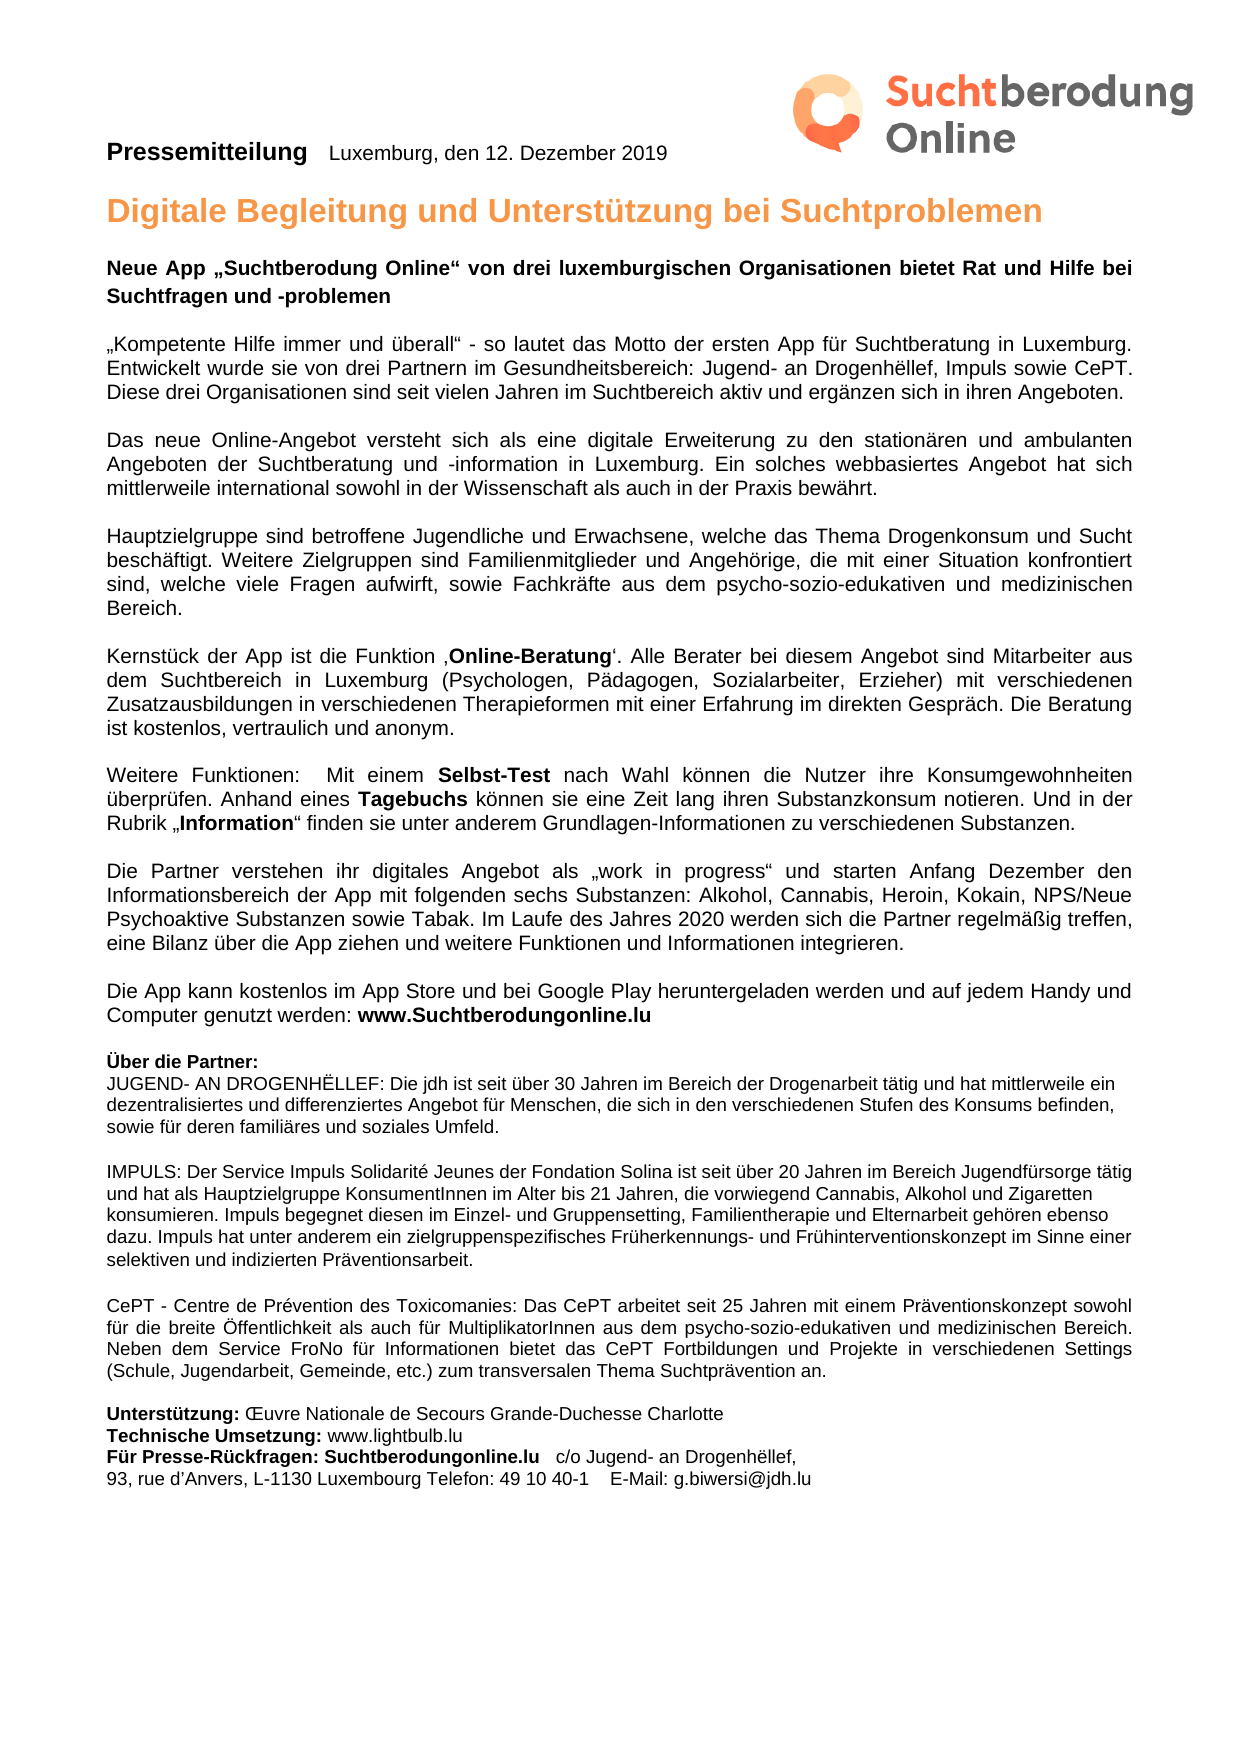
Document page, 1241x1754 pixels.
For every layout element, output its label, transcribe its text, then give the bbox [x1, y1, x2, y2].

text „Kompetente Hilfe immer und überall“ - so lautet das Motto der ersten App für Suchtberatung in Luxemburg. Entwickelt wurde sie von drei Partnern im Gesundheitsbereich: Jugend- an Drogenhëllef, Impuls sowie CePT. Diese drei Organisationen sind seit vielen Jahren im Suchtbereich aktiv und ergänzen sich in ihren Angeboten. [106, 332, 1134, 404]
text Pressemitteilung Luxemburg, den 12. Dezember 2019 [106, 137, 780, 166]
text Kernstück der App ist die Funktion ‚Online-Beratung‘. Alle Berater bei diesem Angebot sind Mitarbeiter aus dem Suchtbereich in Luxemburg (Psychologen, Pädagogen, Sozialarbeiter, Erzieher) mit verschiedenen Zusatzausbildungen in verschiedenen Therapieformen mit einer Erfahrung im direkten Gespräch. Die Beratung ist kostenlos, vertraulich und anonym. [106, 643, 1134, 739]
text Digitale Begleitung und Unterstützung bei Suchtproblemen [106, 191, 1134, 229]
text Das neue Online-Angebot versteht sich als eine digitale Erweiterung zu den stationären und ambulanten Angeboten der Suchtberatung und -information in Luxemburg. Ein solches webbasiertes Angebot hat sich mittlerweile international sowohl in der Wissenschaft als auch in der Praxis bewährt. [106, 428, 1134, 500]
picture [780, 56, 1203, 167]
text Jugend- an Drogenhëllef: Die jdh ist seit über 30 Jahren im Bereich der Drogenarbeit tätig und hat mittlerweile ein dezentralisiertes und differenziertes Angebot für Menschen, die sich in den verschiedenen Stufen des Konsums befinden, sowie für deren familiäres und soziales Umfeld. IMPULS: Der Service Impuls Solidarité Jeunes der Fondation Solina ist seit über 20 Jahren im Bereich Jugendfürsorge tätig und hat als Hauptzielgruppe KonsumentInnen im Alter bis 21 Jahren, die vorwiegend Cannabis, Alkohol und Zigaretten konsumieren. Impuls begegnet diesen im Einzel- und Gruppensetting, Familientherapie und Elternarbeit gehören ebenso dazu. Impuls hat unter anderem ein zielgruppenspezifisches Früherkennungs- und Frühinterventionskonzept im Sinne einer selektiven und indizierten Präventionsarbeit. [106, 1072, 1134, 1271]
text Über die Partner: [106, 1051, 1134, 1072]
text Unterstützung: Œuvre Nationale de Secours Grande-Duchesse Charlotte [106, 1403, 1075, 1424]
text CePT - Centre de Prévention des Toxicomanies: Das CePT arbeitet seit 25 Jahren mit einem Präventionskonzept sowohl für die breite Öffentlichkeit als auch für MultiplikatorInnen aus dem psycho-sozio-edukativen und medizinischen Bereich. Neben dem Service FroNo für Informationen bietet das CePT Fortbildungen und Projekte in verschiedenen Settings (Schule, Jugendarbeit, Gemeinde, etc.) zum transversalen Thema Suchtprävention an. [106, 1295, 1134, 1381]
text Technische Umsetzung: www.lightbulb.lu Für Presse-Rückfragen: Suchtberodungonline.lu c/o Jugend- an Drogenhëllef, 93, rue d’Anvers, L-1130 Luxembourg Telefon: 49 10 40-1 E-Mail: g.biwersi@jdh.lu [106, 1424, 1075, 1489]
text Die App kann kostenlos im App Store und bei Google Play heruntergeladen werden und auf jedem Handy und Computer genutzt werden: www.Suchtberodungonline.lu [106, 979, 1134, 1027]
text Die Partner verstehen ihr digitales Angebot als „work in progress“ und starten Anfang Dezember den Informationsbereich der App mit folgenden sechs Substanzen: Alkohol, Cannabis, Heroin, Kokain, NPS/Neue Psychoaktive Substanzen sowie Tabak. Im Laufe des Jahres 2020 werden sich die Partner regelmäßig treffen, eine Bilanz über die App ziehen und weitere Funktionen und Informationen integrieren. [106, 859, 1134, 955]
text Hauptzielgruppe sind betroffene Jugendliche und Erwachsene, welche das Thema Drogenkonsum und Sucht beschäftigt. Weitere Zielgruppen sind Familienmitglieder und Angehörige, die mit einer Situation konfrontiert sind, welche viele Fragen aufwirft, sowie Fachkräfte aus dem psycho-sozio-edukativen und medizinischen Bereich. [106, 500, 1134, 619]
text Neue App „Suchtberodung Online“ von drei luxemburgischen Organisationen bietet Rat und Hilfe bei Suchtfragen und -problemen [106, 256, 1134, 308]
text Weitere Funktionen: Mit einem Selbst-Test nach Wahl können die Nutzer ihre Konsumgewohnheiten überprüfen. Anhand eines Tagebuchs können sie eine Zeit lang ihren Substanzkonsum notieren. Und in der Rubrik „Information“ finden sie unter anderem Grundlagen-Informationen zu verschiedenen Substanzen. [106, 763, 1134, 835]
